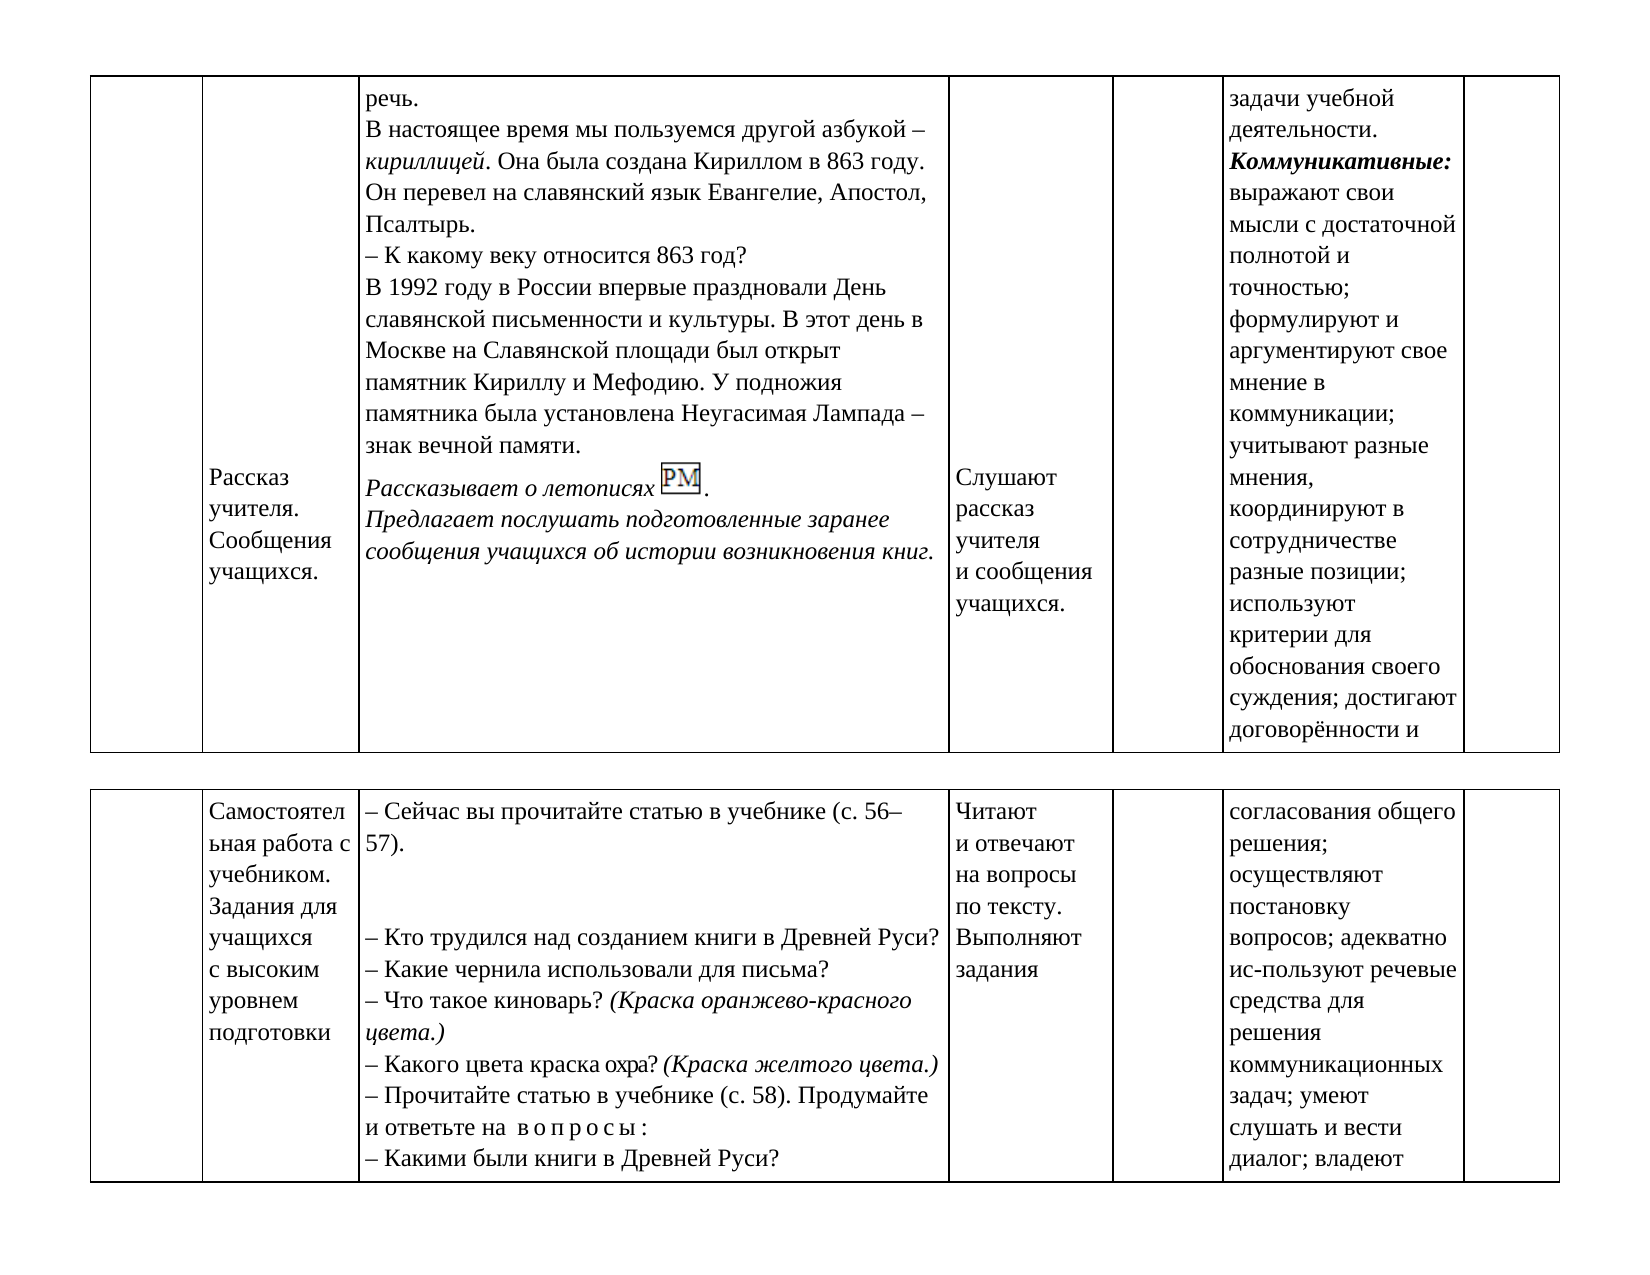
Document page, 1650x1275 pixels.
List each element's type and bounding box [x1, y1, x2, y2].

table_header [91, 790, 202, 1181]
table_header [360, 790, 948, 1181]
table_header [203, 790, 358, 1181]
picture [661, 461, 704, 496]
table_header [950, 77, 1112, 752]
table_header [1114, 790, 1222, 1181]
table_header [1465, 77, 1559, 752]
table_header [91, 77, 202, 752]
table_header [950, 790, 1112, 1181]
table_header [203, 77, 358, 752]
table_header [1114, 77, 1222, 752]
table_header [1224, 790, 1463, 1181]
table_header [1465, 790, 1559, 1181]
table_header [1224, 77, 1463, 752]
table_header [360, 77, 948, 752]
